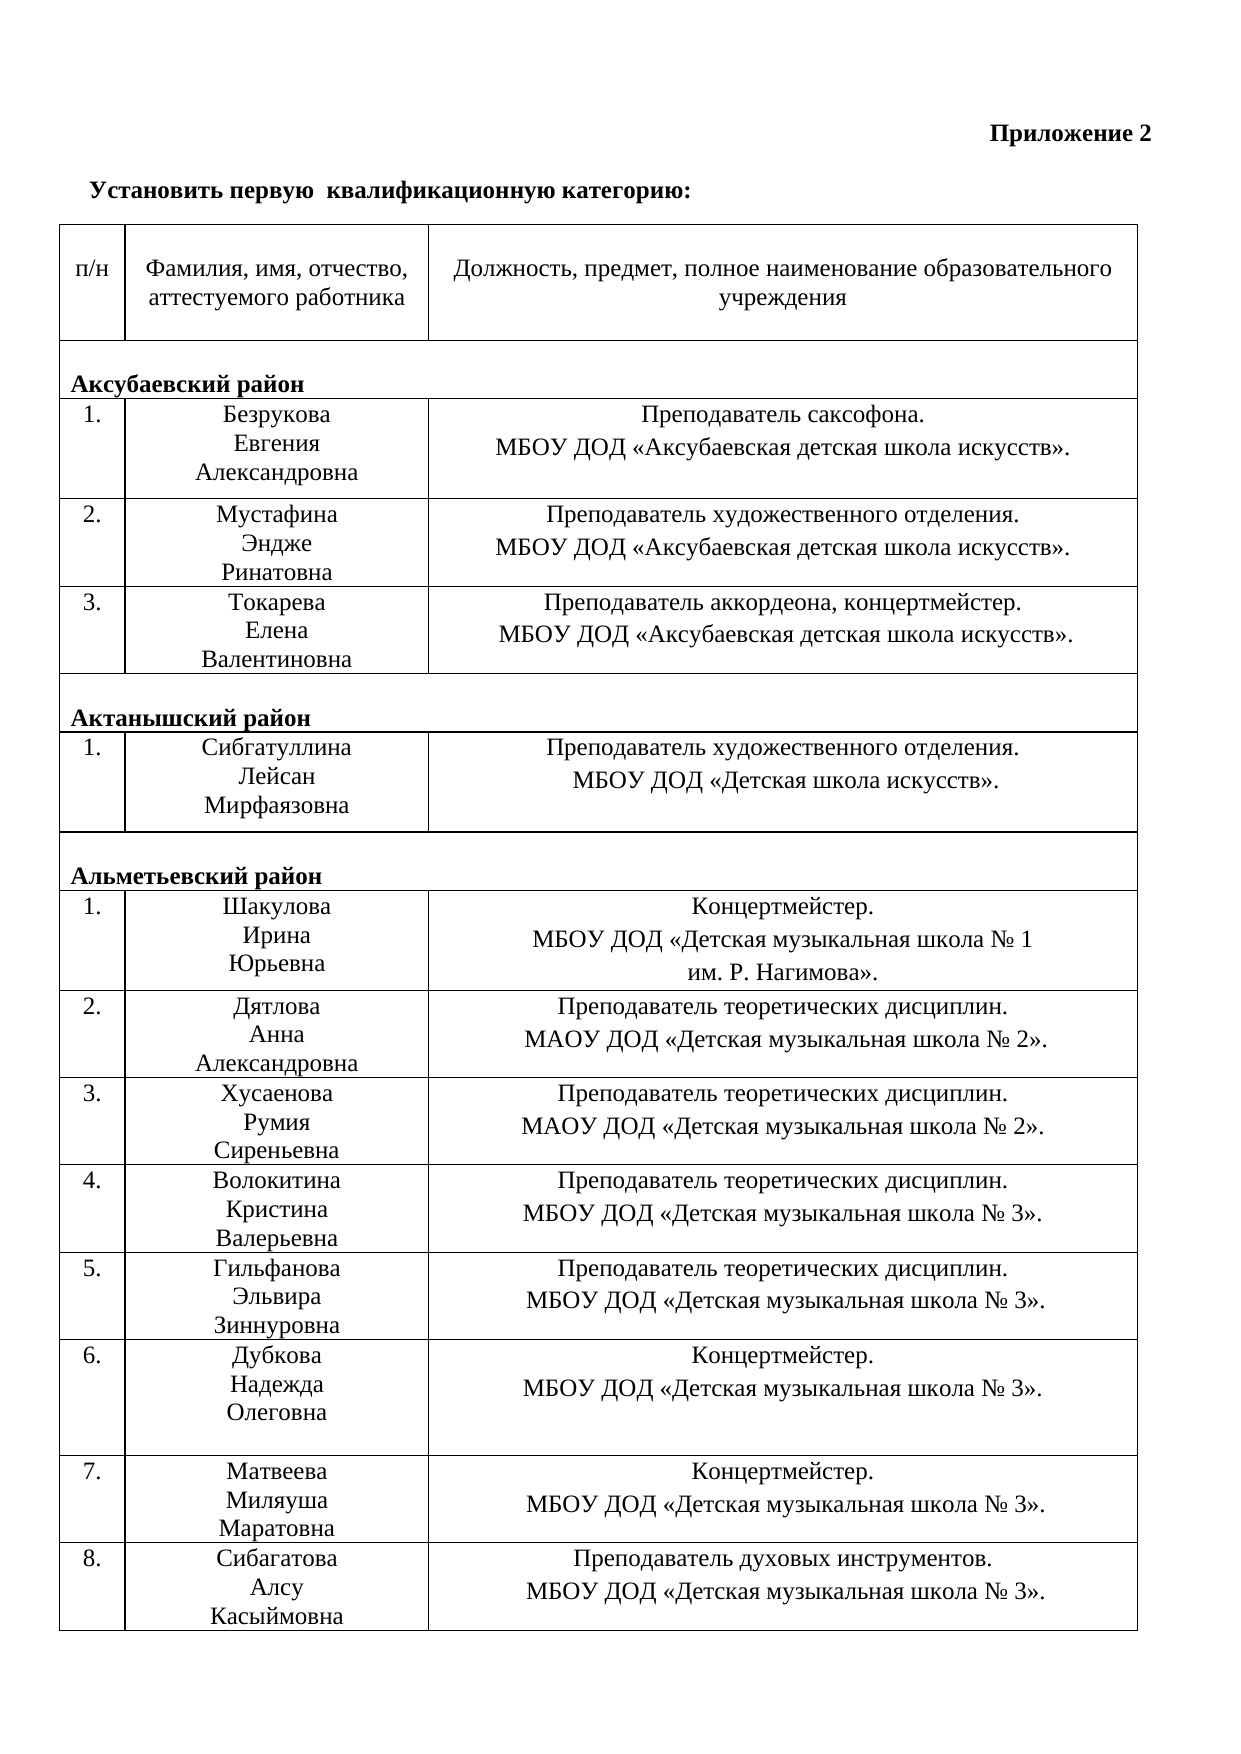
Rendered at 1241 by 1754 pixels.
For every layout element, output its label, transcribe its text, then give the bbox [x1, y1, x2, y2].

table_header п/н [60, 225, 124, 339]
table_cell Волокитина Кристина Валерьевна [126, 1165, 428, 1252]
table_cell Концертмейстер. МБОУ ДОД «Детская музыкальная школа № 1 им. Р. Нагимова». [429, 891, 1137, 990]
table_cell Матвеева Миляуша Маратовна [126, 1456, 428, 1542]
table_cell 3. [60, 587, 124, 673]
table_header Должность, предмет, полное наименование образовательного учреждения [429, 225, 1137, 339]
table_cell Преподаватель теоретических дисциплин. МБОУ ДОД «Детская музыкальная школа № 3». [429, 1165, 1137, 1252]
table_cell Актанышский район [60, 674, 1137, 731]
table_cell 1. [60, 399, 124, 498]
table_cell Безрукова Евгения Александровна [126, 399, 428, 498]
table_cell Шакулова Ирина Юрьевна [126, 891, 428, 990]
table_cell Мустафина Эндже Ринатовна [126, 499, 428, 586]
table_cell 3. [60, 1078, 124, 1164]
table_cell Преподаватель теоретических дисциплин. МАОУ ДОД «Детская музыкальная школа № 2». [429, 991, 1137, 1077]
table_cell Дятлова Анна Александровна [126, 991, 428, 1077]
table_cell 5. [60, 1253, 124, 1339]
table_cell Сибгатуллина Лейсан Мирфаязовна [126, 733, 428, 831]
table_cell Преподаватель теоретических дисциплин. МБОУ ДОД «Детская музыкальная школа № 3». [429, 1253, 1137, 1339]
table_cell 8. [60, 1543, 124, 1629]
table_cell Сибагатова Алсу Касыймовна [126, 1543, 428, 1629]
table_cell Концертмейстер. МБОУ ДОД «Детская музыкальная школа № 3». [429, 1340, 1137, 1455]
table_cell Хусаенова Румия Сиреньевна [126, 1078, 428, 1164]
table_cell Преподаватель саксофона. МБОУ ДОД «Аксубаевская детская школа искусств». [429, 399, 1137, 498]
table_cell 6. [60, 1340, 124, 1455]
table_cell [429, 1456, 1137, 1542]
table_cell Токарева Елена Валентиновна [126, 587, 428, 673]
table_cell Преподаватель художественного отделения. МБОУ ДОД «Детская школа искусств». [429, 733, 1137, 831]
table_cell Преподаватель художественного отделения. МБОУ ДОД «Аксубаевская детская школа искусств». [429, 499, 1137, 586]
table_header Фамилия, имя, отчество, аттестуемого работника [126, 225, 428, 339]
table_cell Преподаватель духовых инструментов. МБОУ ДОД «Детская музыкальная школа № 3». [429, 1543, 1137, 1629]
table_cell 4. [60, 1165, 124, 1252]
table_cell Преподаватель аккордеона, концертмейстер. МБОУ ДОД «Аксубаевская детская школа искусств». [429, 587, 1137, 673]
table_cell Аксубаевский район [60, 341, 1137, 398]
table_cell Преподаватель теоретических дисциплин. МАОУ ДОД «Детская музыкальная школа № 2». [429, 1078, 1137, 1164]
table_cell Альметьевский район [60, 833, 1137, 890]
table_cell 7. [60, 1456, 124, 1542]
table_cell 1. [60, 891, 124, 990]
text Установить первую квалификационную категорию: [89, 176, 1152, 204]
text Приложение 2 [89, 118, 1152, 147]
table_cell 2. [60, 499, 124, 586]
table_cell 1. [60, 733, 124, 831]
table_cell 2. [60, 991, 124, 1077]
table_cell Дубкова Надежда Олеговна [126, 1340, 428, 1455]
table_cell Гильфанова Эльвира Зиннуровна [126, 1253, 428, 1339]
